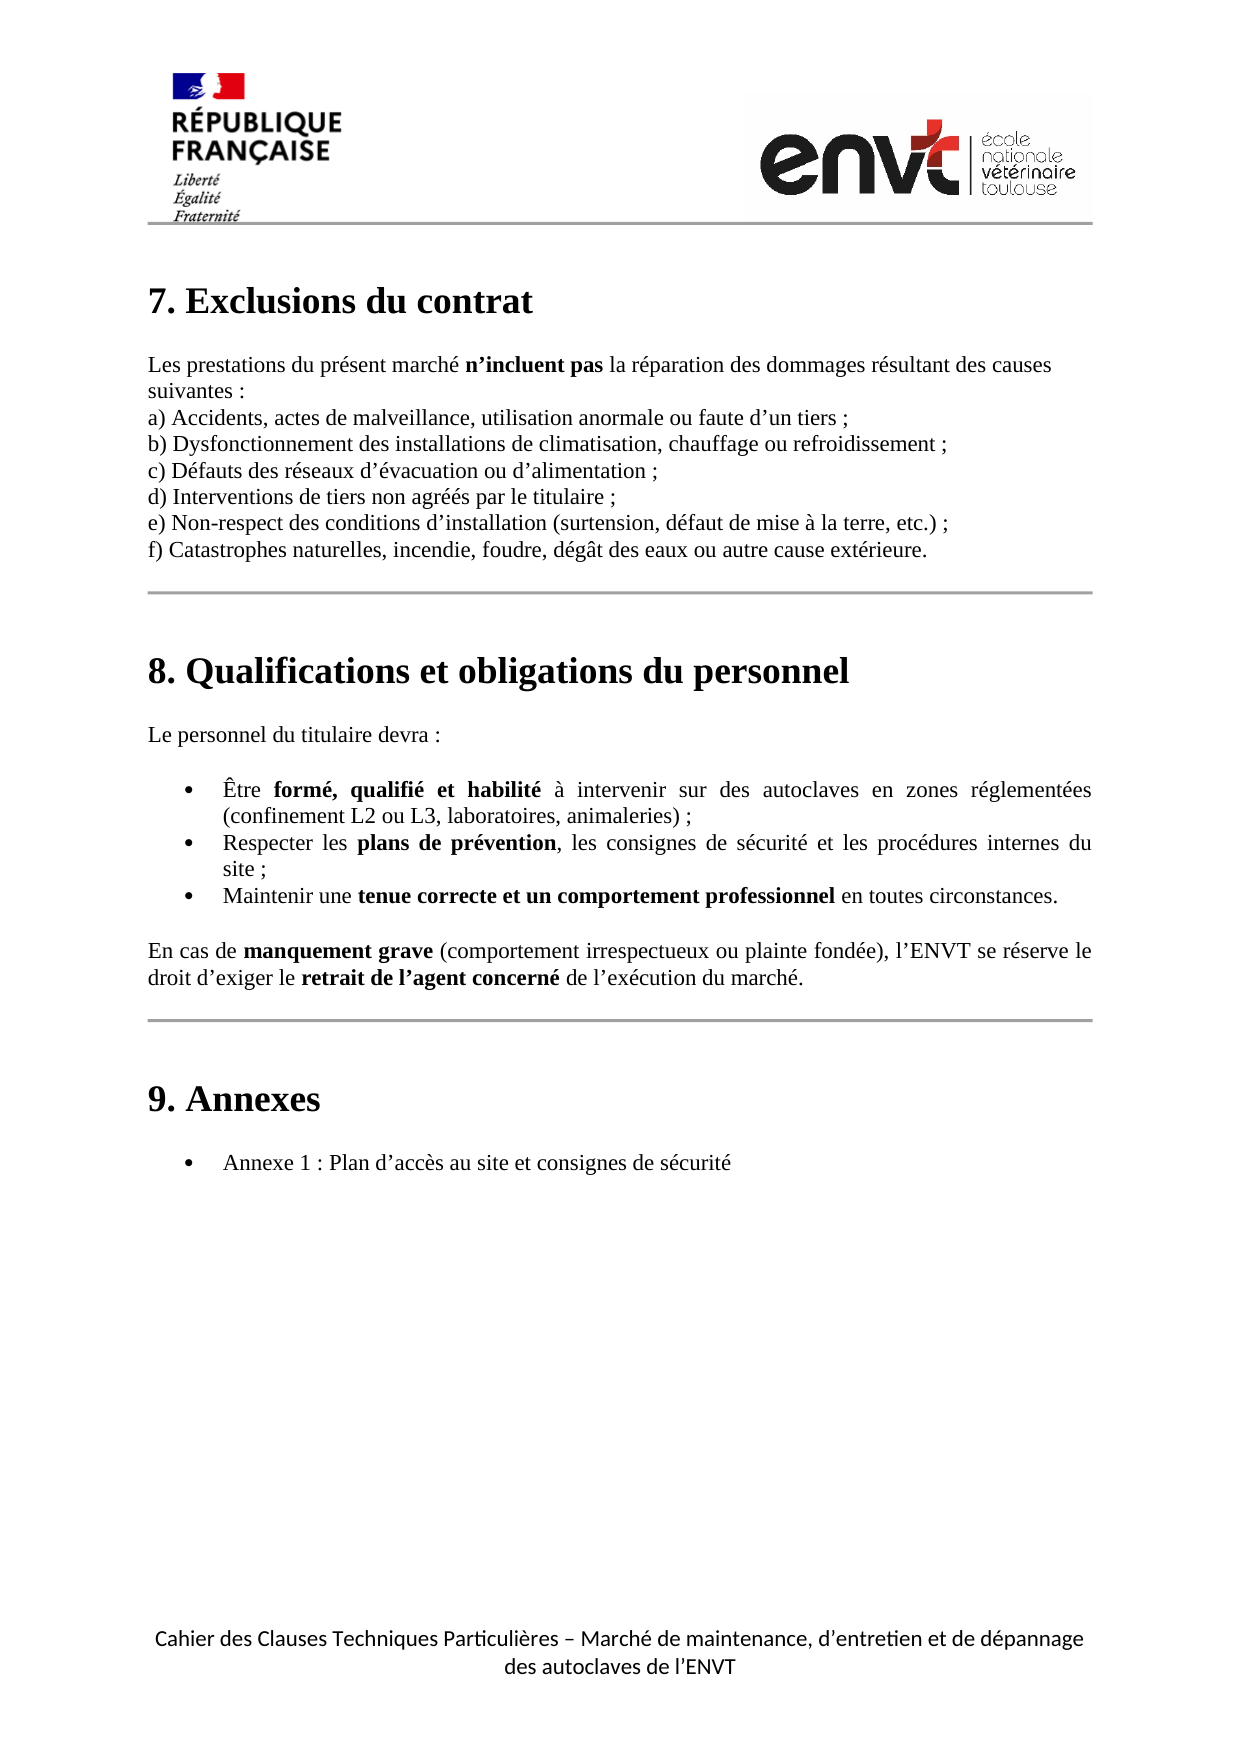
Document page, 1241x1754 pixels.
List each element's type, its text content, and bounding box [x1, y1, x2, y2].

text En cas de manquement grave (comportement irrespectueux ou plainte fondée), l’ENVT se réserve le droit d’exiger le retrait de l’agent concerné de l’exécution du marché. [148, 937, 1093, 990]
text 7. Exclusions du contrat [148, 279, 1093, 322]
list Maintenir une tenue correcte et un comportement professionnel en toutes circonstances. [185, 882, 1093, 908]
picture [743, 93, 1093, 221]
list Annexe 1 : Plan d’accès au site et consignes de sécurité [185, 1148, 1093, 1175]
list Être formé, qualifié et habilité à intervenir sur des autoclaves en zones réglementées (confinement L2 ou L3, laboratoires, animaleries) ; [185, 776, 1093, 829]
text 9. Annexes [148, 1076, 1093, 1119]
text Le personnel du titulaire devra : [148, 721, 1093, 747]
text Les prestations du présent marché n’incluent pas la réparation des dommages résultant des causes suivantes : a) Accidents, actes de malveillance, utilisation anormale ou faute d’un tiers ; b) Dysfonctionnement des installations de climatisation, chauffage ou refroidissement ; c) Défauts des réseaux d’évacuation ou d’alimentation ; d) Interventions de tiers non agréés par le titulaire ; e) Non-respect des conditions d’installation (surtension, défaut de mise à la terre, etc.) ; f) Catastrophes naturelles, incendie, foudre, dégât des eaux ou autre cause extérieure. [148, 351, 1093, 562]
list Respecter les plans de prévention, les consignes de sécurité et les procédures internes du site ; [185, 829, 1093, 882]
text 8. Qualifications et obligations du personnel [148, 648, 1093, 692]
picture [147, 73, 367, 221]
